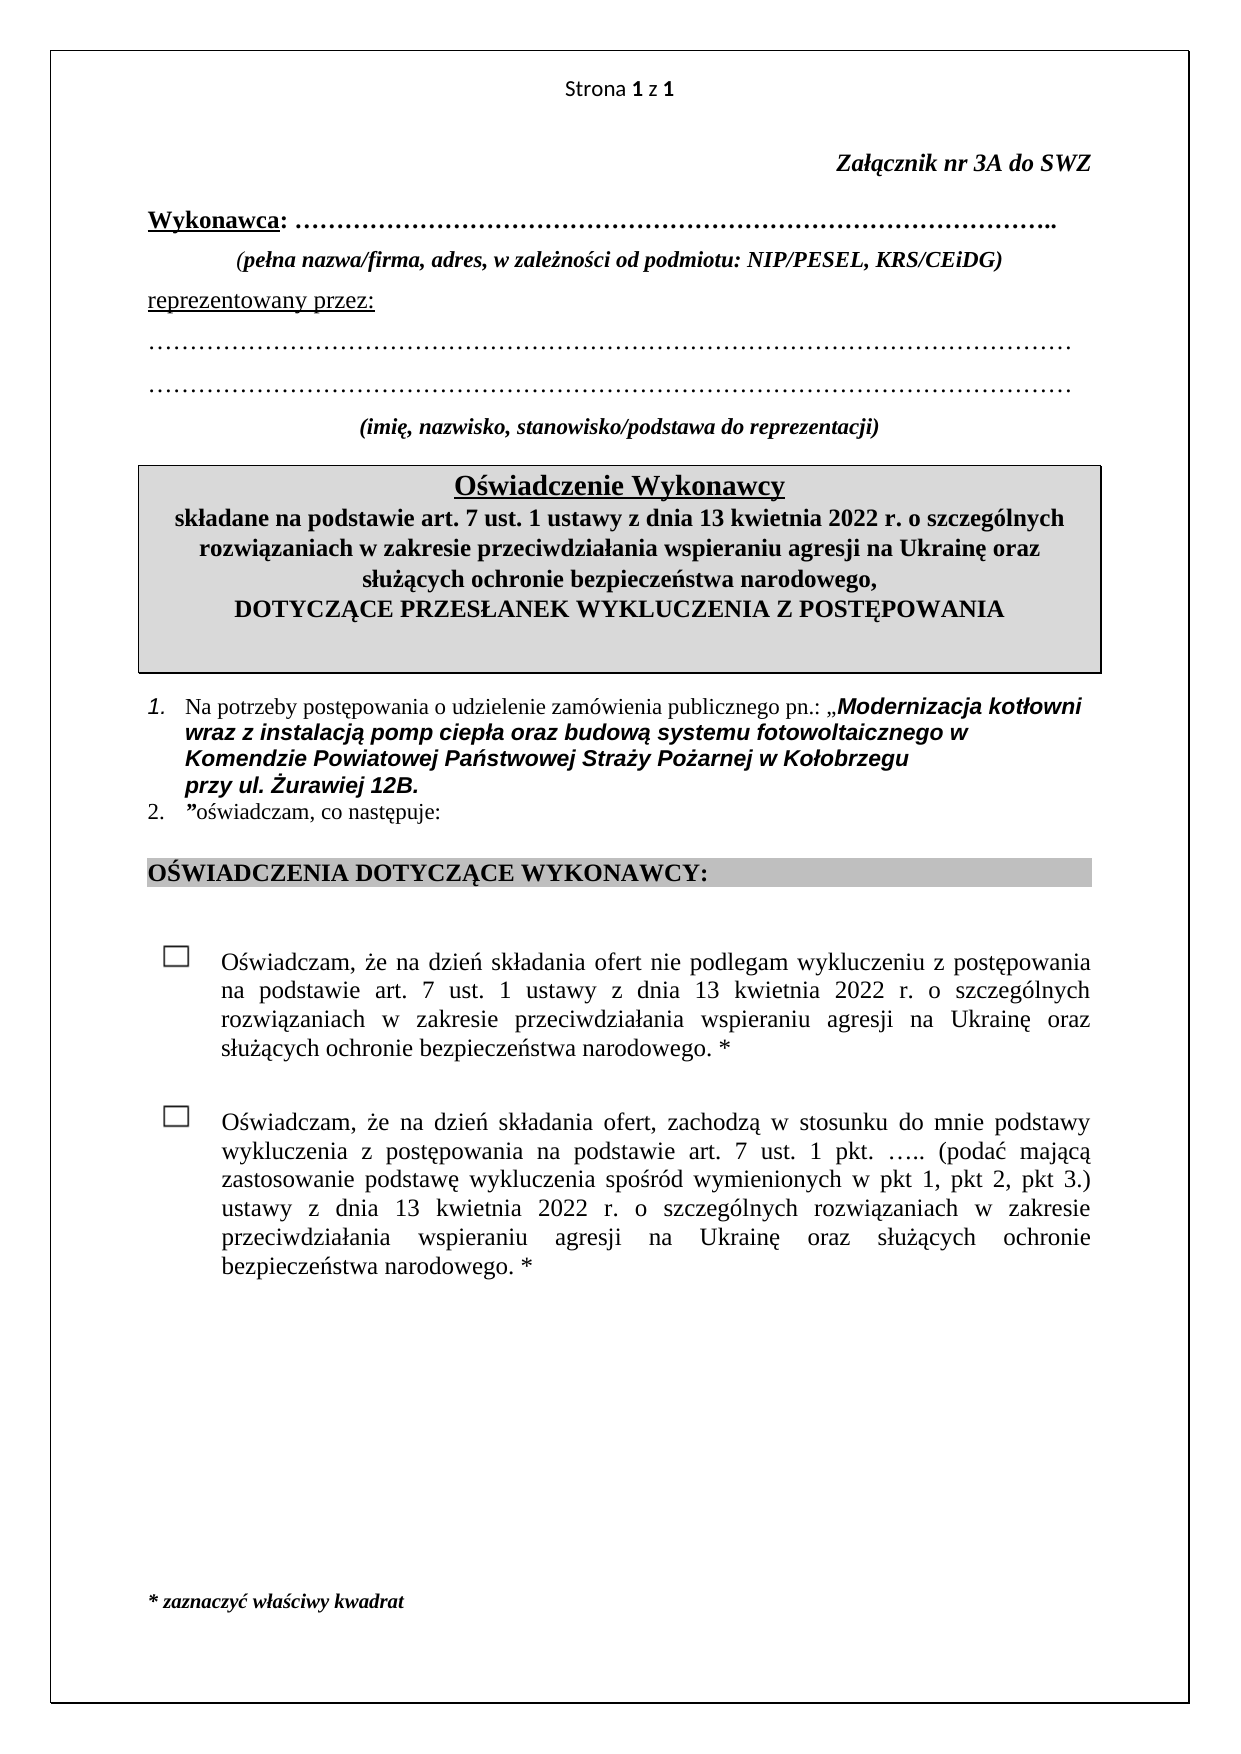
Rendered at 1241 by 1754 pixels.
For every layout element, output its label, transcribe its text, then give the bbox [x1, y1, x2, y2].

text reprezentowany przez: [147, 285, 1092, 314]
picture [162, 944, 191, 971]
text Wykonawca: ……………………………………………………………………………….. [147, 205, 1092, 234]
text …………………………………………………………………………………………………………………………………………………………………………………………………… [147, 326, 1092, 398]
text Oświadczam, że na dzień składania ofert nie podlegam wykluczeniu z postępowania na podstawie art. 7 ust. 1 ustawy z dnia 13 kwietnia 2022 r. o szczególnych rozwiązaniach w zakresie przeciwdziałania wspieraniu agresji na Ukrainę oraz służących ochronie bezpieczeństwa narodowego. * [162, 945, 1092, 1062]
text (pełna nazwa/firma, adres, w zależności od podmiotu: NIP/PESEL, KRS/CEiDG) [147, 246, 1092, 273]
text (imię, nazwisko, stanowisko/podstawa do reprezentacji) [147, 413, 1092, 439]
list ”oświadczam, co następuje: [147, 798, 1092, 824]
text * zaznaczyć właściwy kwadrat [147, 1589, 1092, 1613]
text Oświadczenie Wykonawcy składane na podstawie art. 7 ust. 1 ustawy z dnia 13 kwietnia 2022 r. o szczególnych rozwiązaniach w zakresie przeciwdziałania wspieraniu agresji na Ukrainę oraz służących ochronie bezpieczeństwa narodowego, DOTYCZĄCE PRZESŁANEK WYKLUCZENIA Z POSTĘPOWANIA [139, 466, 1100, 623]
text OŚWIADCZENIA DOTYCZĄCE WYKONAWCY: [147, 858, 1092, 887]
list Na potrzeby postępowania o udzielenie zamówienia publicznego pn.: „Modernizacja kotłowni wraz z instalacją pomp ciepła oraz budową systemu fotowoltaicznego w Komendzie Powiatowej Państwowej Straży Pożarnej w Kołobrzegu przy ul. Żurawiej 12B. [147, 693, 1092, 798]
text Oświadczam, że na dzień składania ofert, zachodzą w stosunku do mnie podstawy wykluczenia z postępowania na podstawie art. 7 ust. 1 pkt. ….. (podać mającą zastosowanie podstawę wykluczenia spośród wymienionych w pkt 1, pkt 2, pkt 3.) ustawy z dnia 13 kwietnia 2022 r. o szczególnych rozwiązaniach w zakresie przeciwdziałania wspieraniu agresji na Ukrainę oraz służących ochronie bezpieczeństwa narodowego. * [162, 1105, 1092, 1279]
picture [162, 1105, 191, 1131]
text Załącznik nr 3A do SWZ [694, 148, 1092, 176]
